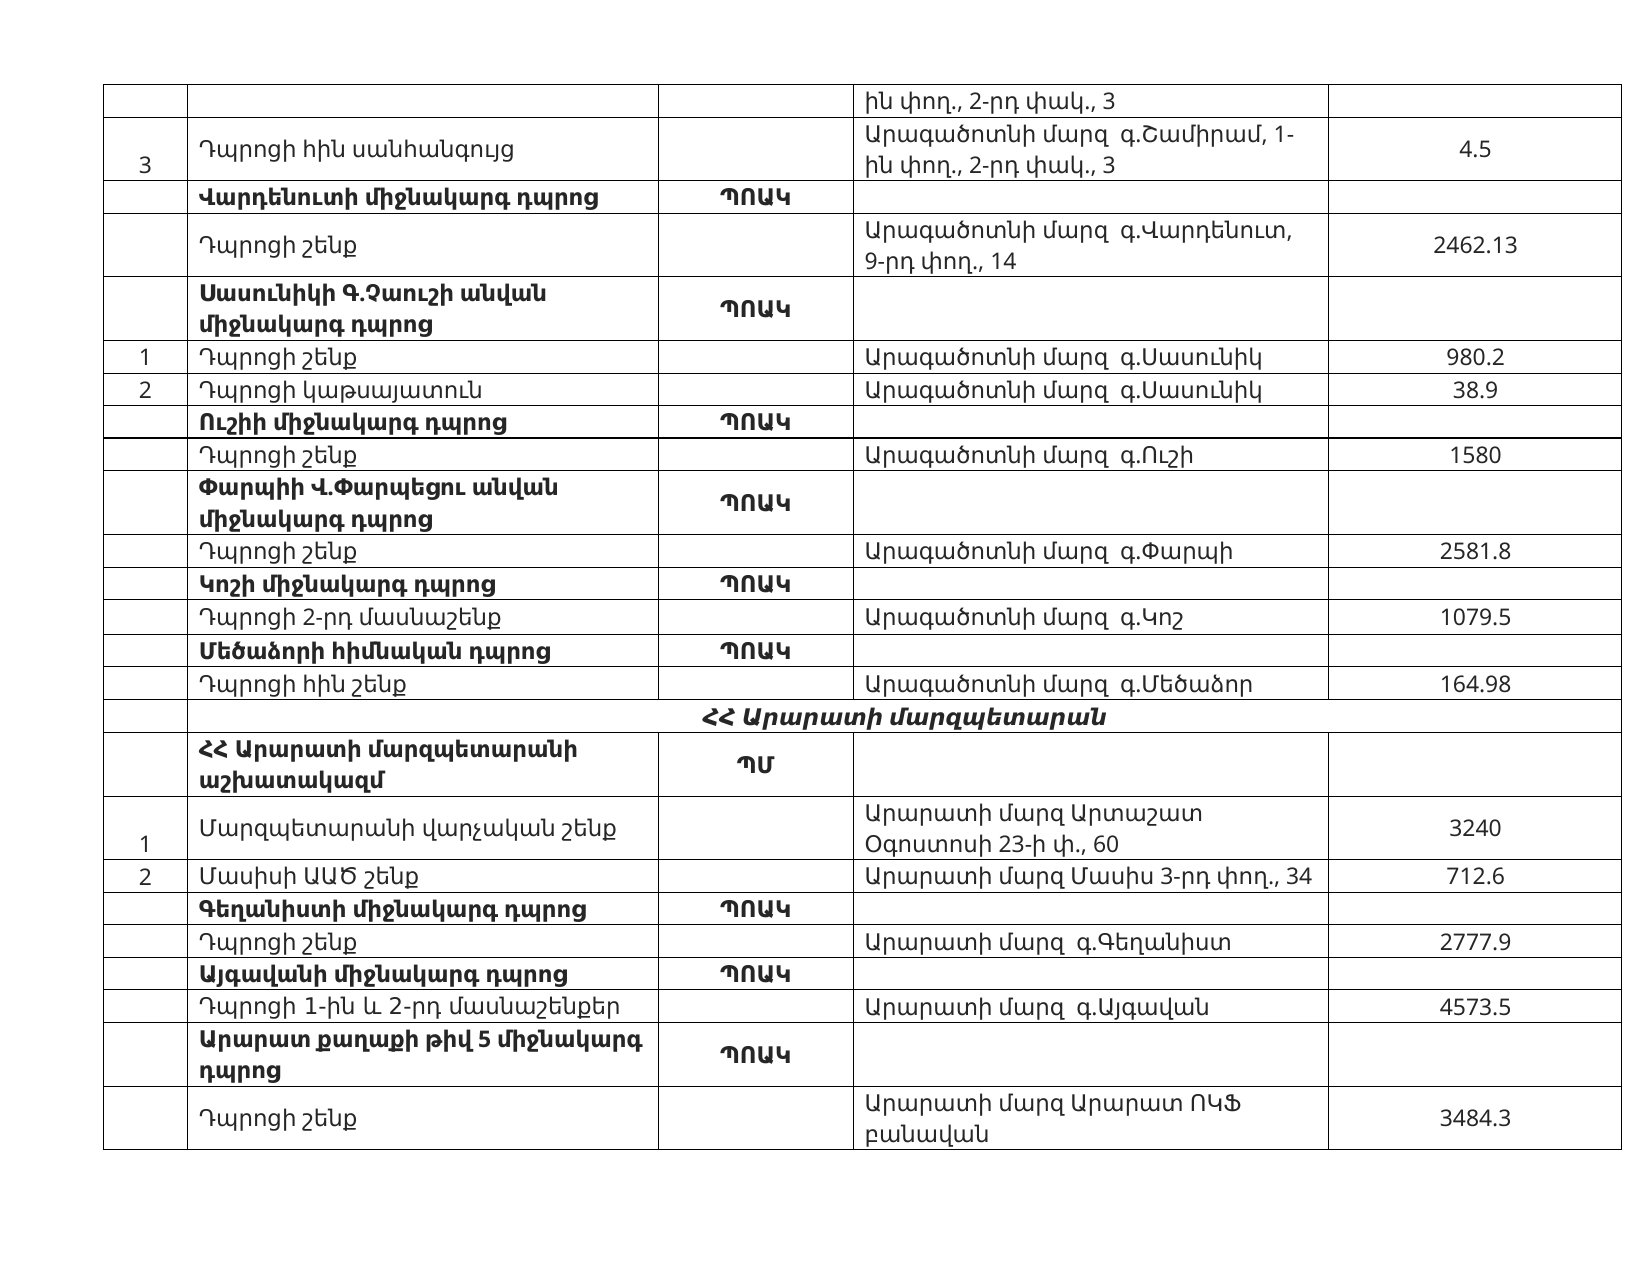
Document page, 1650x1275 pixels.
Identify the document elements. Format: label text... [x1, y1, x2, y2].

table_cell [854, 277, 1328, 339]
table_cell Կոշի միջնակարգ դպրոց [188, 568, 658, 599]
table_cell Փարպիի Վ.Փարպեցու անվան միջնակարգ դպրոց [188, 471, 658, 534]
table_cell Դպրոցի 1-ին և 2-րդ մասնաշենքեր [188, 990, 658, 1022]
table_cell [1329, 181, 1621, 212]
table_cell [854, 958, 1328, 989]
table_cell [659, 797, 853, 859]
table_cell Արագածոտնի մարզ գ.Փարպի [854, 535, 1328, 567]
table_cell [104, 733, 187, 796]
table_cell [104, 181, 187, 212]
table_cell ՊՈԱԿ [659, 181, 853, 212]
table_cell [854, 471, 1328, 534]
table_cell ՊՈԱԿ [659, 1023, 853, 1086]
table_cell [854, 1023, 1328, 1086]
table_cell [659, 439, 853, 470]
table_cell 2581.8 [1329, 535, 1621, 567]
table_cell Արարատ քաղաքի թիվ 5 միջնակարգ դպրոց [188, 1023, 658, 1086]
table_cell [1329, 1023, 1621, 1086]
table_cell Արարատի մարզ Արարատ ՈԿՖ բանավան [854, 1087, 1328, 1149]
table_cell 2777.9 [1329, 925, 1621, 957]
table_cell 1079.5 [1329, 600, 1621, 634]
table_cell [659, 600, 853, 634]
table_cell Սասունիկի Գ.Չաուշի անվան միջնակարգ դպրոց [188, 277, 658, 339]
table_cell [104, 568, 187, 599]
table_cell [854, 733, 1328, 796]
table_cell 4573.5 [1329, 990, 1621, 1022]
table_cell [854, 118, 1328, 180]
table_cell ՀՀ Արարատի մարզպետարան [188, 700, 1621, 732]
table_cell [854, 181, 1328, 212]
table_cell [659, 85, 853, 117]
table_cell ՊՈԱԿ [659, 277, 853, 339]
table_cell 712.6 [1329, 860, 1621, 892]
table_cell Դպրոցի շենք [188, 439, 658, 470]
table_cell [659, 860, 853, 892]
table_cell [104, 439, 187, 470]
table_cell 1 [104, 797, 187, 859]
table_cell [104, 990, 187, 1022]
table_cell [104, 958, 187, 989]
table_cell [1329, 958, 1621, 989]
table_cell 1 [104, 341, 187, 372]
table_cell Մեծաձորի հիմնական դպրոց [188, 635, 658, 666]
table_cell Դպրոցի հին սանհանգույց [188, 118, 658, 180]
table_cell [104, 667, 187, 699]
table_cell [104, 214, 187, 276]
table_cell ՊՄ [659, 733, 853, 796]
table_cell ՊՈԱԿ [659, 568, 853, 599]
table_cell Արագածոտնի մարզ գ.Վարդենուտ, 9-րդ փող., 14 [854, 214, 1328, 276]
table_cell Արագածոտնի մարզ գ.Կոշ [854, 600, 1328, 634]
table_cell 2 [104, 85, 187, 117]
table_cell Դպրոցի 2-րդ մասնաշենք [188, 600, 658, 634]
table_cell Վարդենուտի միջնակարգ դպրոց [188, 181, 658, 212]
table_cell 3240 [1329, 797, 1621, 859]
table_cell Արագածոտնի մարզ գ.Սասունիկ [854, 374, 1328, 405]
table_cell [104, 1087, 187, 1149]
table_cell Արագածոտնի մարզ գ.Ուշի [854, 439, 1328, 470]
table_cell [104, 700, 187, 732]
table_cell [659, 374, 853, 405]
table_cell [1329, 568, 1621, 599]
table_cell [659, 990, 853, 1022]
table_cell 980.2 [1329, 341, 1621, 372]
table_cell Արարատի մարզ Արտաշատ Օգոստոսի 23-ի փ., 60 [854, 797, 1328, 859]
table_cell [854, 85, 1328, 117]
table_cell Արագածոտնի մարզ գ.Մեծաձոր [854, 667, 1328, 699]
table_cell Դպրոցի կաթսայատուն [188, 374, 658, 405]
table_cell Մարզպետարանի վարչական շենք [188, 797, 658, 859]
table_cell ՊՈԱԿ [659, 635, 853, 666]
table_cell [188, 85, 658, 117]
table_cell [854, 893, 1328, 924]
table_cell Գեղանիստի միջնակարգ դպրոց [188, 893, 658, 924]
table_cell [854, 635, 1328, 666]
table_cell 4.5 [1329, 118, 1621, 180]
table_cell Մասիսի ԱԱԾ շենք [188, 860, 658, 892]
table_cell [659, 535, 853, 567]
table_cell [104, 635, 187, 666]
table_cell 38.9 [1329, 374, 1621, 405]
table_cell 2 [104, 860, 187, 892]
table_cell [104, 1023, 187, 1086]
table_cell [104, 535, 187, 567]
table_cell [104, 893, 187, 924]
table_cell [104, 406, 187, 437]
table_cell Արարատի մարզ Մասիս 3-րդ փող., 34 [854, 860, 1328, 892]
table_cell [659, 1087, 853, 1149]
table_cell [1329, 733, 1621, 796]
table_cell Արարատի մարզ գ.Այգավան [854, 990, 1328, 1022]
table_cell [659, 118, 853, 180]
table_cell ՊՈԱԿ [659, 958, 853, 989]
table_cell [1329, 406, 1621, 437]
table_cell Դպրոցի շենք [188, 341, 658, 372]
table_cell Դպրոցի հին շենք [188, 667, 658, 699]
table_cell [659, 214, 853, 276]
table_cell 1580 [1329, 439, 1621, 470]
table_cell 3484.3 [1329, 1087, 1621, 1149]
table_cell Արարատի մարզ գ.Գեղանիստ [854, 925, 1328, 957]
table_cell [1329, 277, 1621, 339]
table_cell 2462.13 [1329, 214, 1621, 276]
table_cell Դպրոցի շենք [188, 925, 658, 957]
table_cell [104, 277, 187, 339]
table_cell [659, 667, 853, 699]
table_cell [104, 600, 187, 634]
table_cell ՊՈԱԿ [659, 406, 853, 437]
table_cell [659, 925, 853, 957]
table_cell Արագածոտնի մարզ գ.Սասունիկ [854, 341, 1328, 372]
table_cell [854, 568, 1328, 599]
table_cell ՊՈԱԿ [659, 471, 853, 534]
table_cell [659, 341, 853, 372]
table_cell [854, 406, 1328, 437]
table_cell Այգավանի միջնակարգ դպրոց [188, 958, 658, 989]
table_cell Դպրոցի շենք [188, 214, 658, 276]
table_cell [1329, 471, 1621, 534]
table_cell ՀՀ Արարատի մարզպետարանի աշխատակազմ [188, 733, 658, 796]
table_cell [104, 471, 187, 534]
table_cell 60.5 [1329, 85, 1621, 117]
table_cell [1329, 893, 1621, 924]
table_cell Դպրոցի շենք [188, 535, 658, 567]
table_cell ՊՈԱԿ [659, 893, 853, 924]
table_cell Դպրոցի շենք [188, 1087, 658, 1149]
table_cell 3 [104, 118, 187, 180]
table_cell [104, 925, 187, 957]
table_cell Ուշիի միջնակարգ դպրոց [188, 406, 658, 437]
table_cell 164.98 [1329, 667, 1621, 699]
table_cell [1329, 635, 1621, 666]
table_cell 2 [104, 374, 187, 405]
